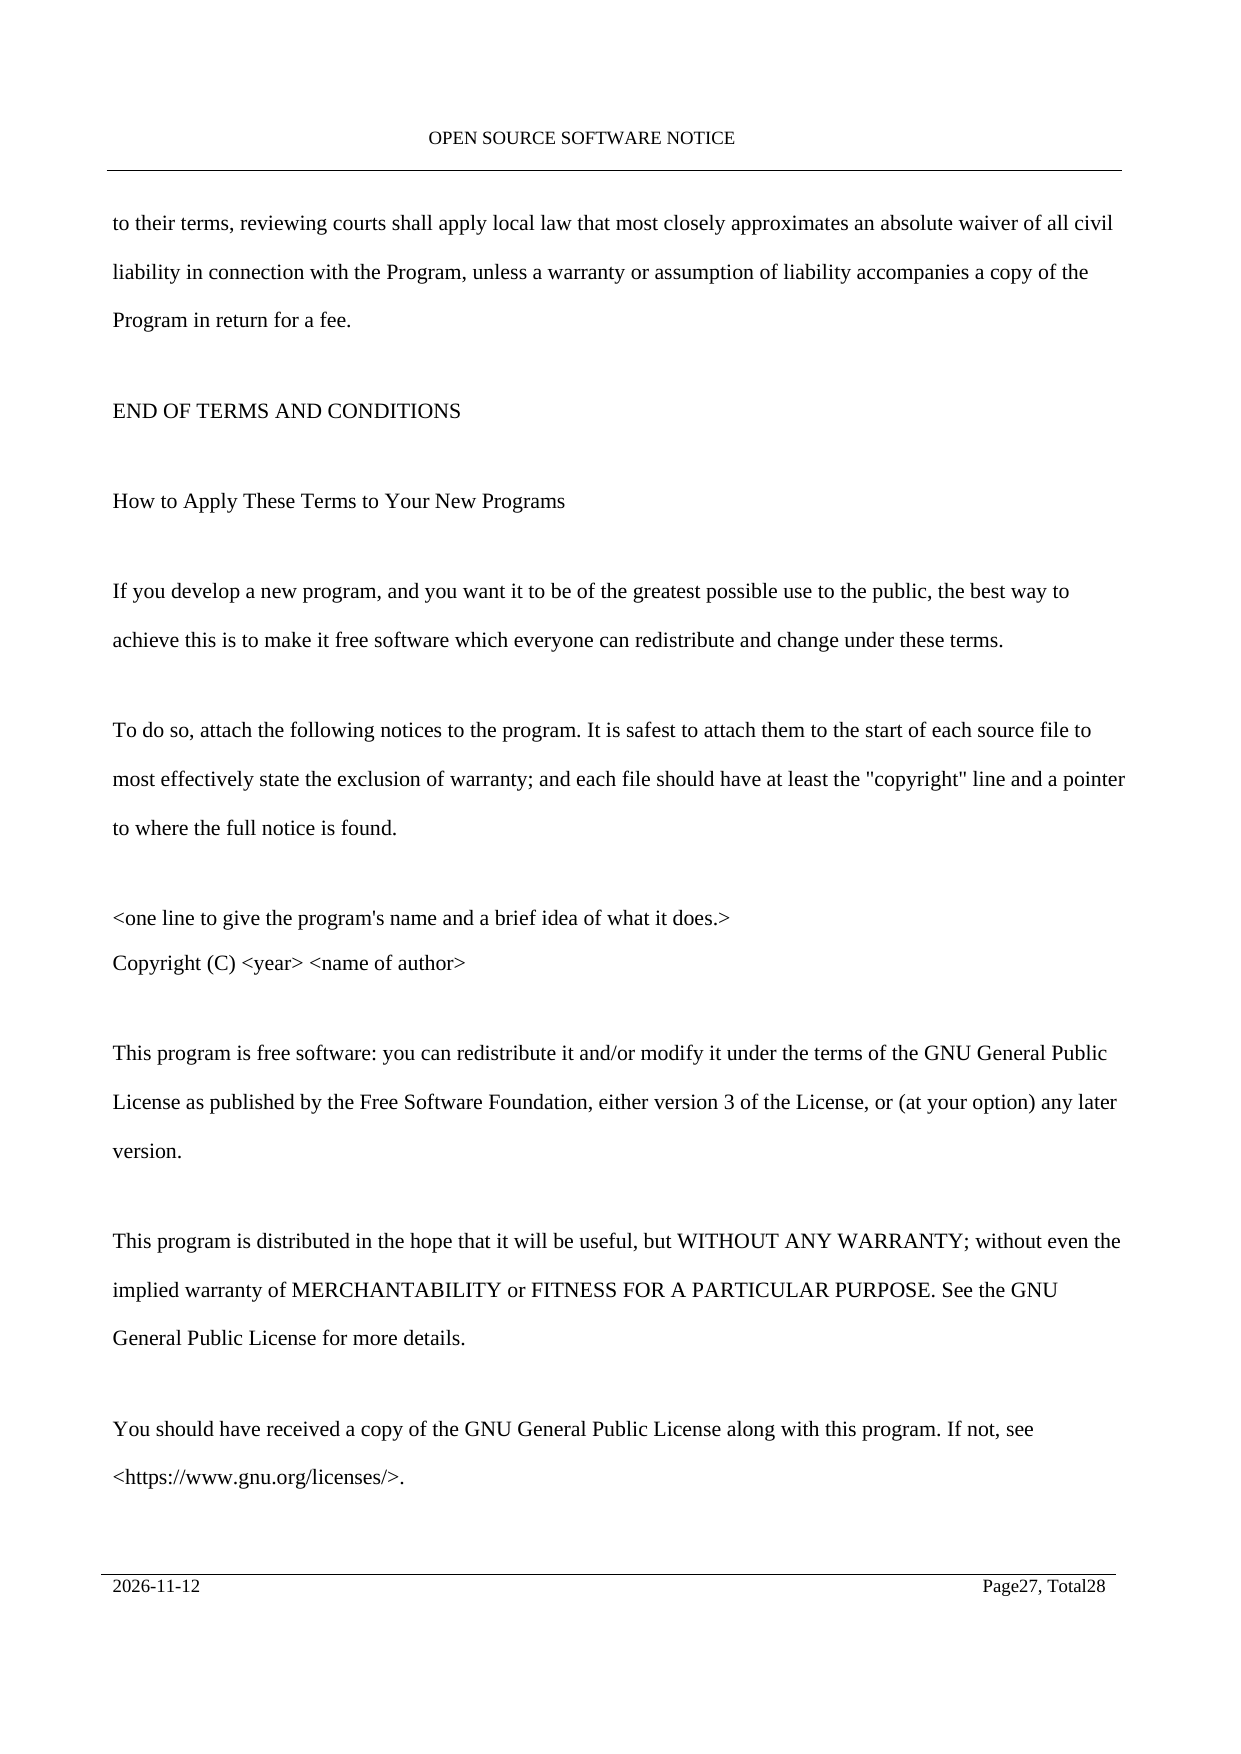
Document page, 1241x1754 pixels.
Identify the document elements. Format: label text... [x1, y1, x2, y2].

text This program is free software: you can redistribute it and/or modify it under the terms of the GNU General Public License as published by the Free Software Foundation, either version 3 of the License, or (at your option) any later version. [112, 1036, 1128, 1166]
text You should have received a copy of the GNU General Public License along with this program. If not, see <https://www.gnu.org/licenses/>. [112, 1412, 1128, 1493]
text <one line to give the program's name and a brief idea of what it does.> [112, 901, 1128, 934]
text END OF TERMS AND CONDITIONS [112, 394, 1128, 427]
text This program is distributed in the hope that it will be useful, but WITHOUT ANY WARRANTY; without even the implied warranty of MERCHANTABILITY or FITNESS FOR A PARTICULAR PURPOSE. See the GNU General Public License for more details. [112, 1224, 1128, 1354]
text Copyright (C) <year> <name of author> [112, 946, 1128, 979]
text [112, 206, 1128, 336]
text If you develop a new program, and you want it to be of the greatest possible use to the public, the best way to achieve this is to make it free software which everyone can redistribute and change under these terms. [112, 574, 1128, 656]
text To do so, attach the following notices to the program. It is safest to attach them to the start of each source file to most effectively state the exclusion of warranty; and each file should have at least the "copyright" line and a pointer to where the full notice is found. [112, 713, 1128, 843]
text How to Apply These Terms to Your New Programs [112, 484, 1128, 517]
